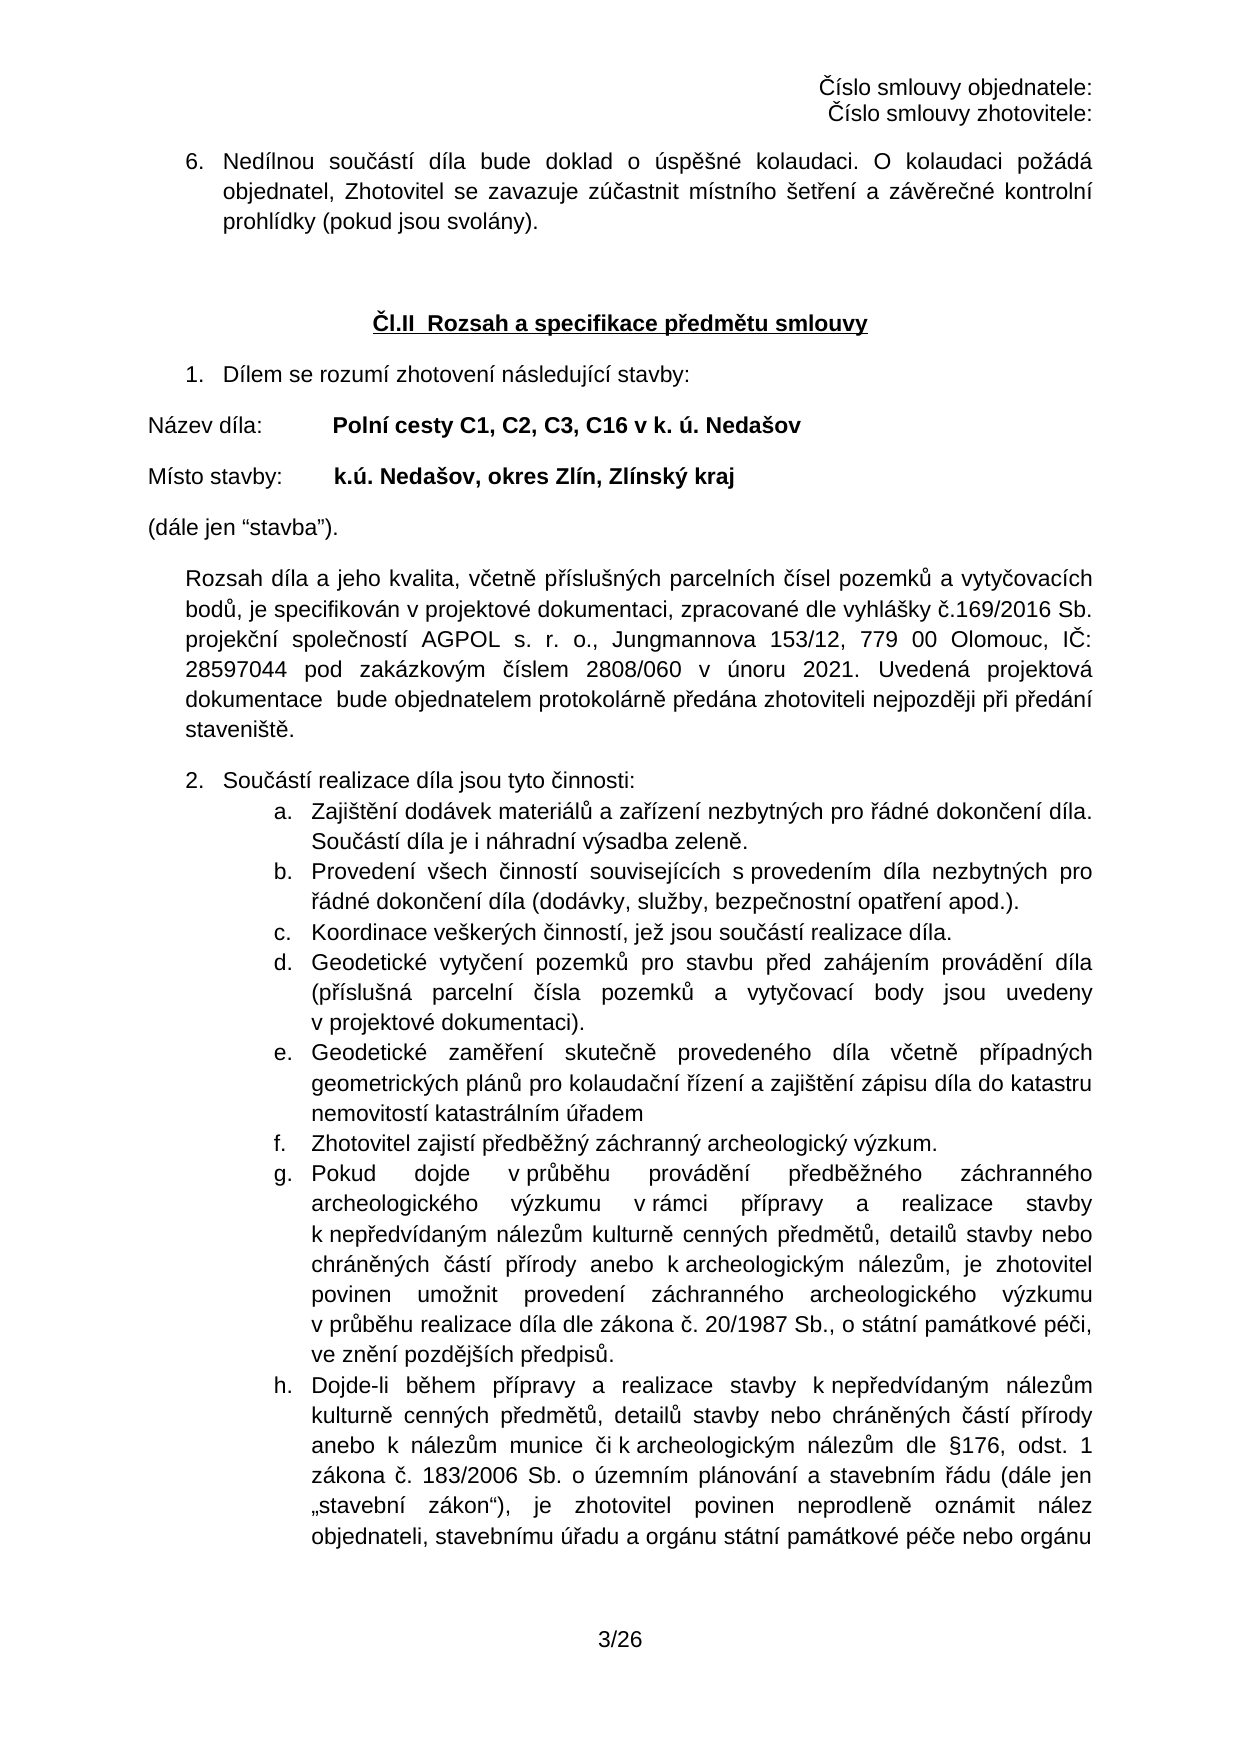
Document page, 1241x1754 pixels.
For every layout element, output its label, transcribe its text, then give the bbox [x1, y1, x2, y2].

text Čl.II Rozsah a specifikace předmětu smlouvy [148, 310, 1093, 336]
list Geodetické vytyčení pozemků pro stavbu před zahájením provádění díla (příslušná parcelní čísla pozemků a vytyčovací body jsou uvedeny v projektové dokumentaci). [274, 949, 1093, 1035]
list Zajištění dodávek materiálů a zařízení nezbytných pro řádné dokončení díla. Součástí díla je i náhradní výsadba zeleně. [274, 798, 1093, 854]
list Zhotovitel zajistí předběžný záchranný archeologický výzkum. [274, 1130, 1093, 1156]
text Název díla: Polní cesty C1, C2, C3, C16 v k. ú. Nedašov [148, 412, 1093, 438]
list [274, 1372, 1093, 1549]
list Dílem se rozumí zhotovení následující stavby: [185, 361, 1093, 387]
text Rozsah díla a jeho kvalita, včetně příslušných parcelních čísel pozemků a vytyčovacích bodů, je specifikován v projektové dokumentaci, zpracované dle vyhlášky č.169/2016 Sb. projekční společností AGPOL s. r. o., Jungmannova 153/12, 779 00 Olomouc, IČ: 28597044 pod zakázkovým číslem 2808/060 v únoru 2021. Uvedená projektová dokumentace bude objednatelem protokolárně předána zhotoviteli nejpozději při předání staveniště. [185, 565, 1093, 743]
list Koordinace veškerých činností, jež jsou součástí realizace díla. [274, 918, 1093, 945]
list Nedílnou součástí díla bude doklad o úspěšné kolaudaci. O kolaudaci požádá objednatel, Zhotovitel se zavazuje zúčastnit místního šetření a závěrečné kontrolní prohlídky (pokud jsou svolány). [185, 148, 1093, 234]
list Provedení všech činností souvisejících s provedením díla nezbytných pro řádné dokončení díla (dodávky, služby, bezpečnostní opatření apod.). [274, 858, 1093, 914]
list Součástí realizace díla jsou tyto činnosti: [185, 767, 1093, 794]
list Geodetické zaměření skutečně provedeného díla včetně případných geometrických plánů pro kolaudační řízení a zajištění zápisu díla do katastru nemovitostí katastrálním úřadem [274, 1039, 1093, 1126]
list Pokud dojde v průběhu provádění předběžného záchranného archeologického výzkumu v rámci přípravy a realizace stavby k nepředvídaným nálezům kulturně cenných předmětů, detailů stavby nebo chráněných částí přírody anebo k archeologickým nálezům, je zhotovitel povinen umožnit provedení záchranného archeologického výzkumu v průběhu realizace díla dle zákona č. 20/1987 Sb., o státní památkové péči, ve znění pozdějších předpisů. [274, 1160, 1093, 1368]
text (dále jen “stavba”). [148, 514, 1093, 541]
text Místo stavby: k.ú. Nedašov, okres Zlín, Zlínský kraj [148, 463, 1093, 489]
